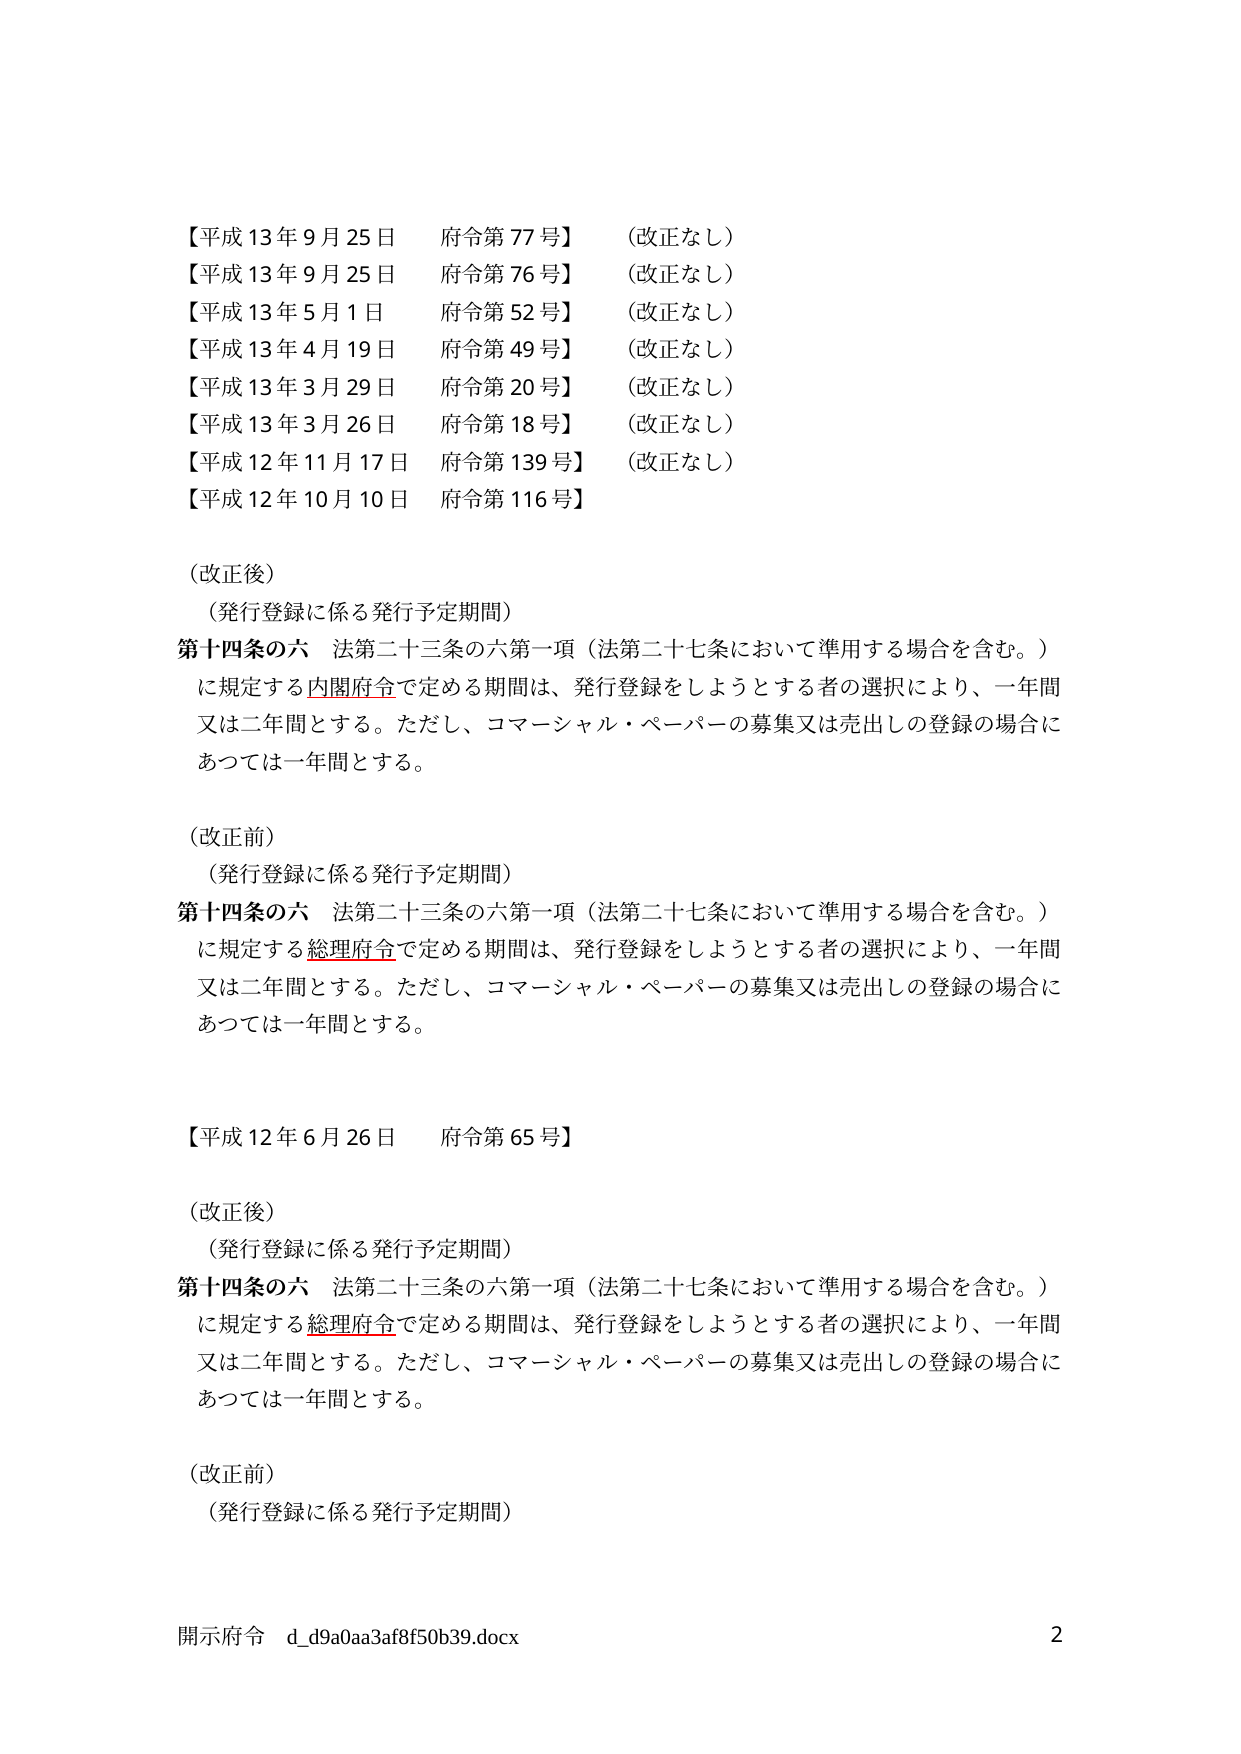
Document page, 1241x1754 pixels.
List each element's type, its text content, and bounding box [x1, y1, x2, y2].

text 第十四条の六 法第二十三条の六第一項（法第二十七条において準用する場合を含む。）に規定する内閣府令で定める期間は、発行登録をしようとする者の選択により、一年間又は二年間とする。ただし、コマーシャル・ペーパーの募集又は売出しの登録の場合にあつては一年間とする。 [177, 629, 1063, 779]
text 【平成13年4月19日 府令第49号】 （改正なし） [177, 329, 1063, 367]
text （発行登録に係る発行予定期間） [196, 592, 1063, 629]
text （改正後） [177, 1192, 1063, 1229]
text 第十四条の六 法第二十三条の六第一項（法第二十七条において準用する場合を含む。）に規定する総理府令で定める期間は、発行登録をしようとする者の選択により、一年間又は二年間とする。ただし、コマーシャル・ペーパーの募集又は売出しの登録の場合にあつては一年間とする。 [177, 1267, 1063, 1417]
text （発行登録に係る発行予定期間） [196, 1229, 1063, 1267]
text 【平成13年5月1日 府令第52号】 （改正なし） [177, 292, 1063, 329]
text 【平成13年3月29日 府令第20号】 （改正なし） [177, 367, 1063, 404]
text 第十四条の六 法第二十三条の六第一項（法第二十七条において準用する場合を含む。）に規定する総理府令で定める期間は、発行登録をしようとする者の選択により、一年間又は二年間とする。ただし、コマーシャル・ペーパーの募集又は売出しの登録の場合にあつては一年間とする。 [177, 892, 1063, 1042]
text 【平成13年9月25日 府令第76号】 （改正なし） [177, 254, 1063, 292]
text （発行登録に係る発行予定期間） [196, 1492, 1063, 1529]
text 【平成12年11月17日 府令第139号】 （改正なし） [177, 442, 1063, 479]
text （改正後） [177, 554, 1063, 592]
text （改正前） [177, 1454, 1063, 1492]
text 【平成13年9月25日 府令第77号】 （改正なし） [177, 217, 1063, 254]
text （改正前） [177, 817, 1063, 854]
text （発行登録に係る発行予定期間） [196, 854, 1063, 892]
text 【平成13年3月26日 府令第18号】 （改正なし） [177, 404, 1063, 442]
text 【平成12年10月10日 府令第116号】 [177, 479, 1063, 517]
text 【平成12年6月26日 府令第65号】 [177, 1117, 1063, 1154]
